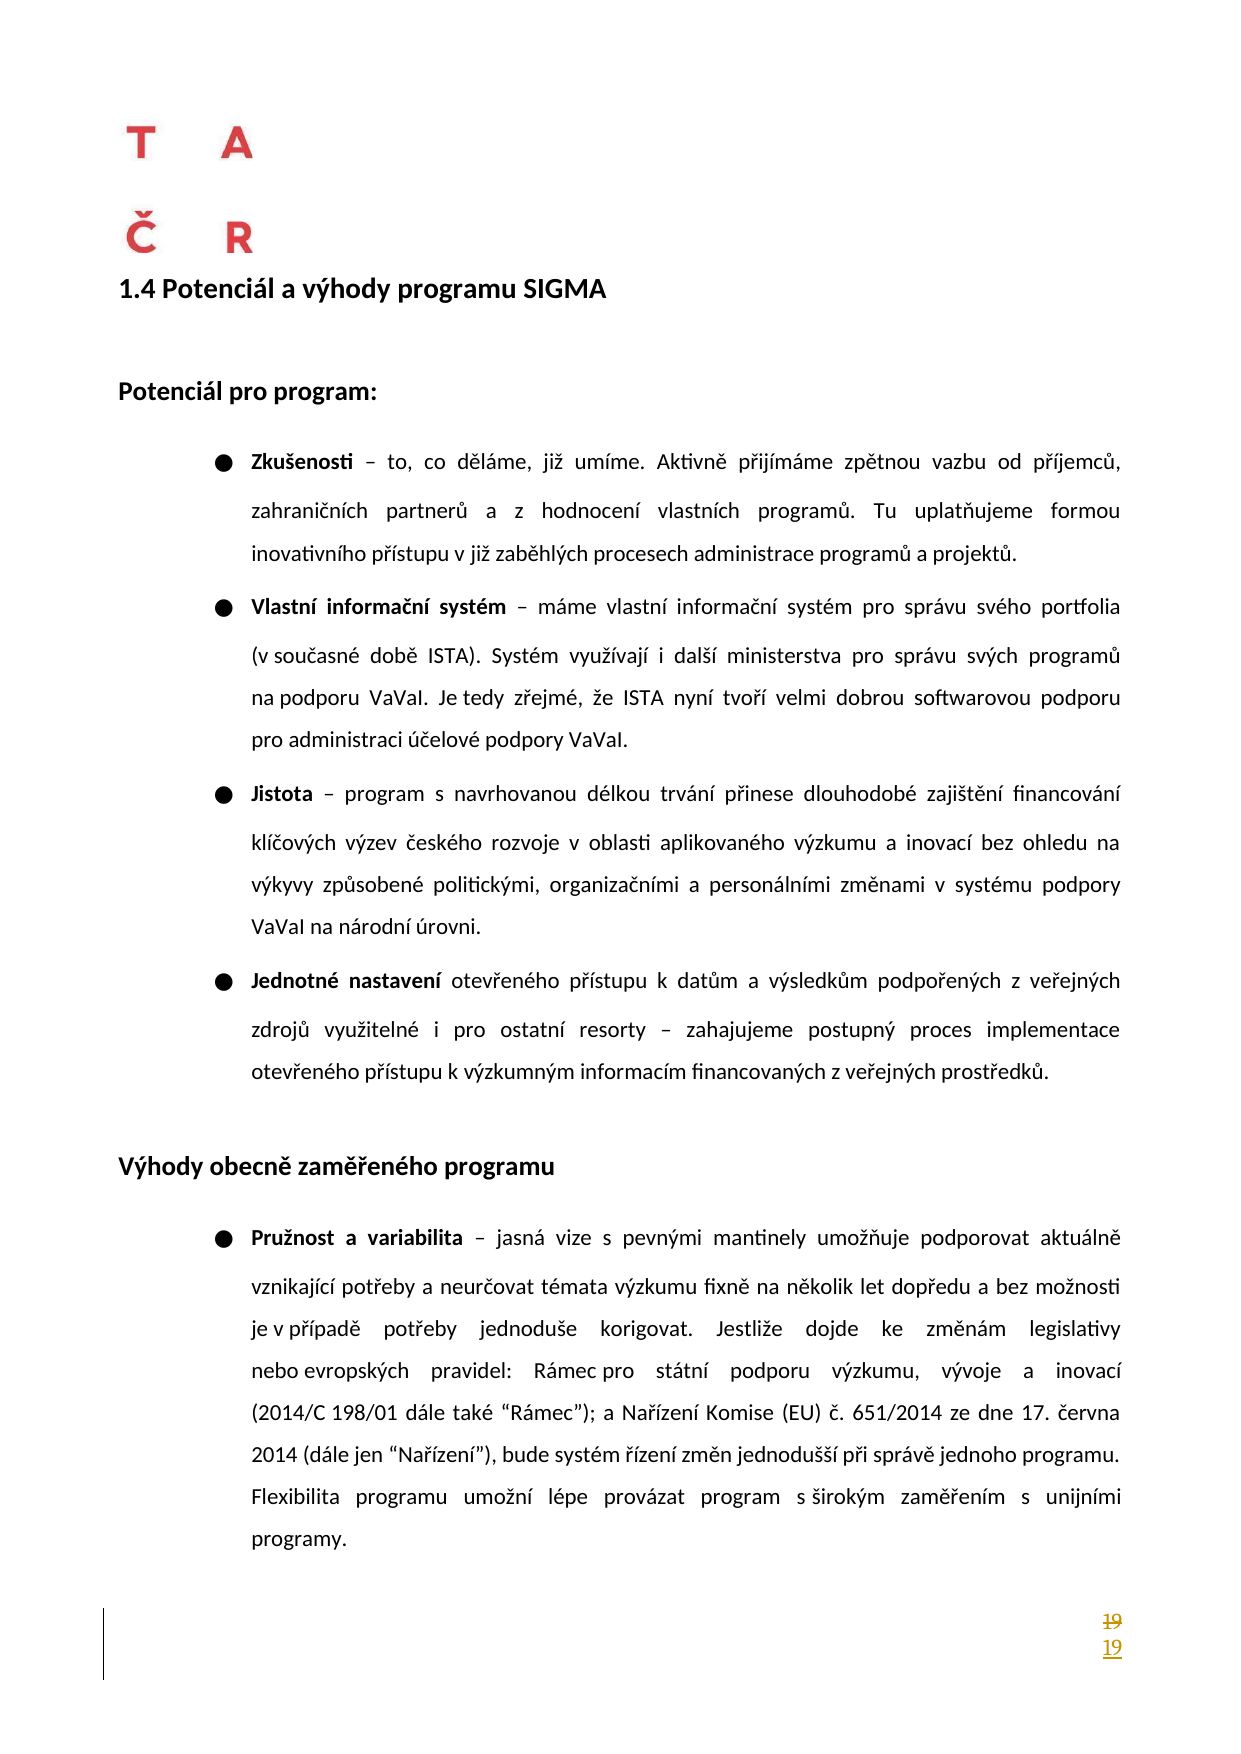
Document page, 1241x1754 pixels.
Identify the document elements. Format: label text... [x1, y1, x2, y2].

text Potenciál pro program: [118, 374, 1122, 407]
list Vlastní informační systém – máme vlastní informační systém pro správu svého portfolia (v současné době ISTA). Systém využívají i další ministerstva pro správu svých programů na podporu VaVaI. Je tedy zřejmé, že ISTA nyní tvoří velmi dobrou softwarovou podporu pro administraci účelové podpory VaVaI. [213, 581, 1122, 753]
list Jistota – program s navrhovanou délkou trvání přinese dlouhodobé zajištění financování klíčových výzev českého rozvoje v oblasti aplikovaného výzkumu a inovací bez ohledu na výkyvy způsobené politickými, organizačními a personálními změnami v systému podpory VaVaI na národní úrovni. [213, 767, 1122, 940]
text Výhody obecně zaměřeného programu [118, 1149, 1122, 1182]
subtitle 1.4 Potenciál a výhody programu SIGMA [118, 213, 1122, 306]
picture [0, 0, 253, 253]
list Zkušenosti – to, co děláme, již umíme. Aktivně přijímáme zpětnou vazbu od příjemců, zahraničních partnerů a z hodnocení vlastních programů. Tu uplatňujeme formou inovativního přístupu v již zaběhlých procesech administrace programů a projektů. [213, 436, 1122, 567]
list Pružnost a variabilita – jasná vize s pevnými mantinely umožňuje podporovat aktuálně vznikající potřeby a neurčovat témata výzkumu fixně na několik let dopředu a bez možnosti je v případě potřeby jednoduše korigovat. Jestliže dojde ke změnám legislativy nebo evropských pravidel: Rámec pro státní podporu výzkumu, vývoje a inovací (2014/C 198/01 dále také “Rámec”); a Nařízení Komise (EU) č. 651/2014 ze dne 17. června 2014 (dále jen “Nařízení”), bude systém řízení změn jednodušší při správě jednoho programu. Flexibilita programu umožní lépe provázat program s širokým zaměřením s unijními programy. [213, 1211, 1122, 1552]
list Jednotné nastavení otevřeného přístupu k datům a výsledkům podpořených z veřejných zdrojů využitelné i pro ostatní resorty – zahajujeme postupný proces implementace otevřeného přístupu k výzkumným informacím financovaných z veřejných prostředků. [213, 954, 1122, 1085]
